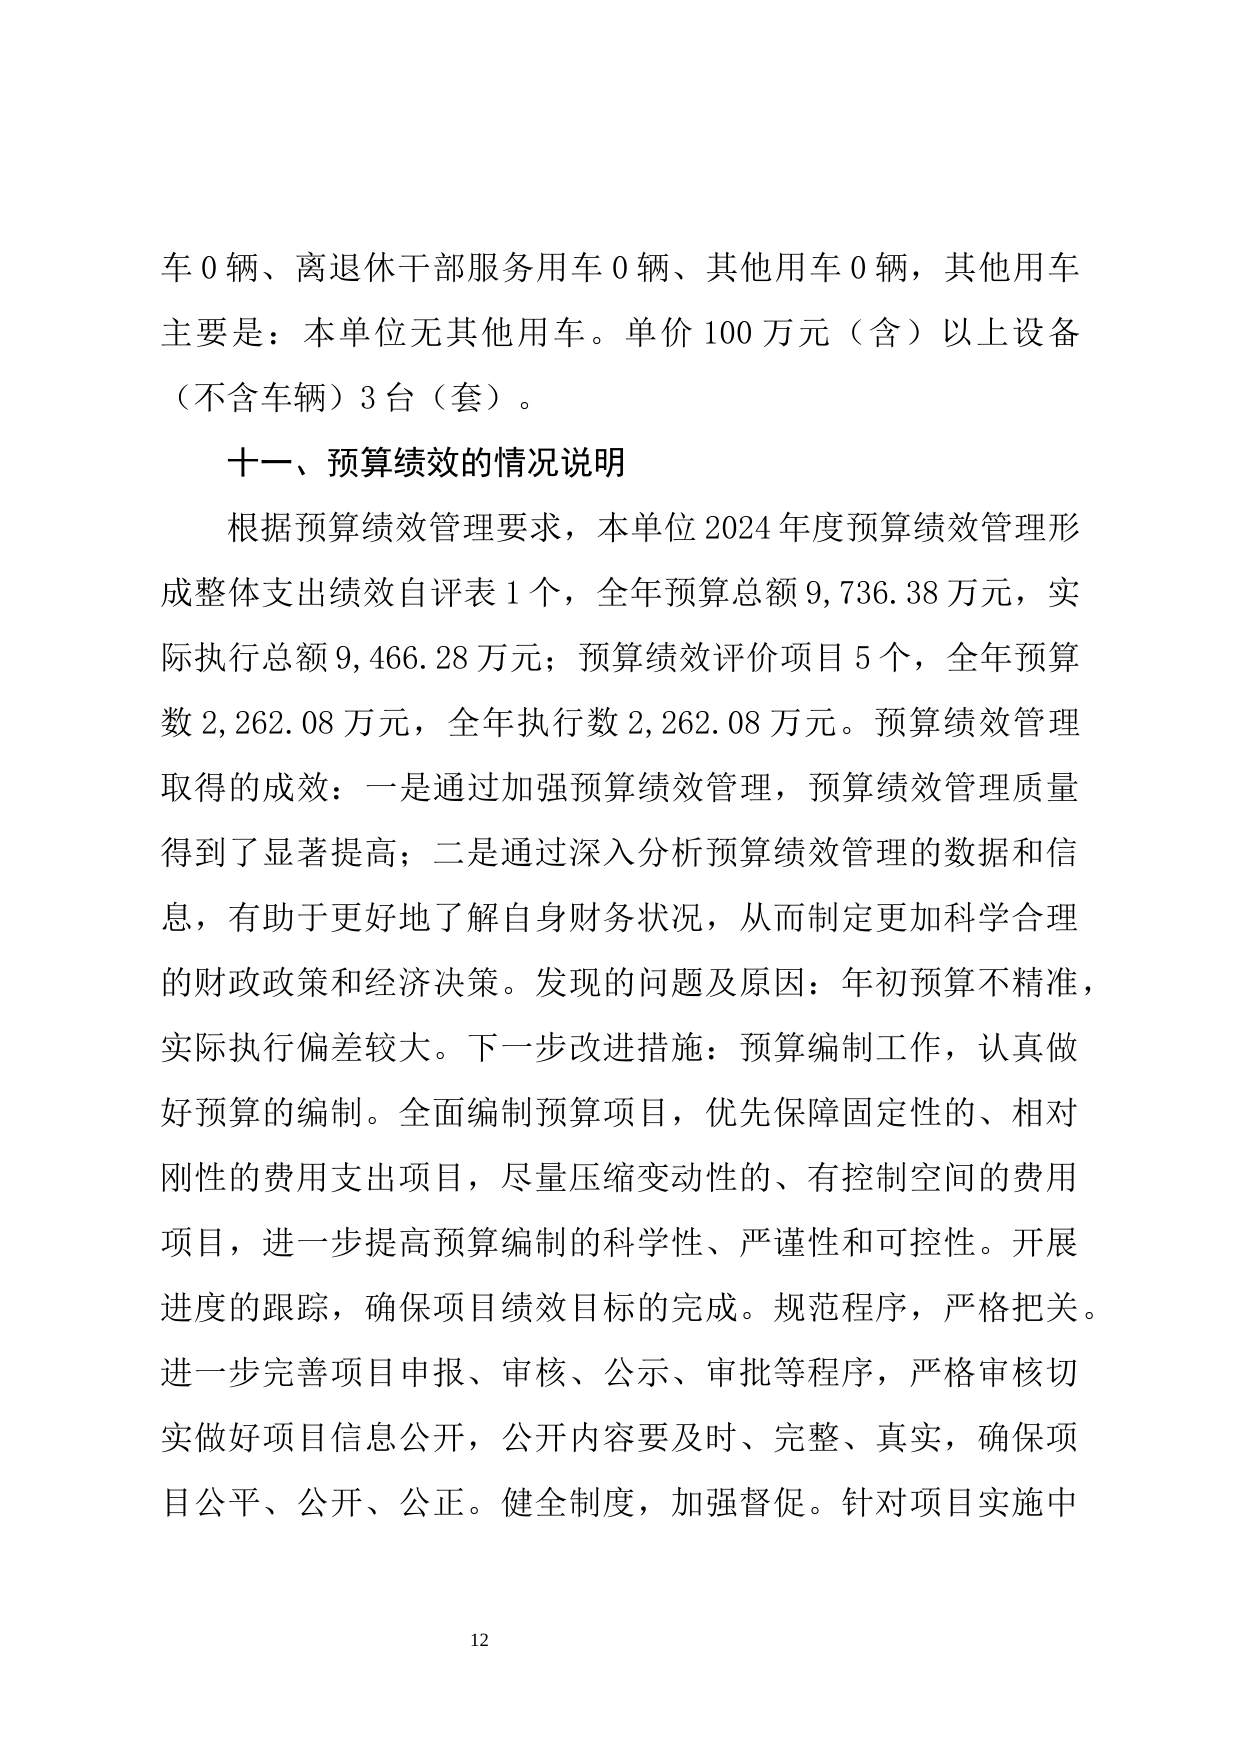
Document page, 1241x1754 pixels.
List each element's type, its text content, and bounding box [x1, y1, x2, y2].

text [159, 233, 1081, 428]
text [159, 493, 1081, 1533]
text 十一、预算绩效的情况说明 [159, 428, 1081, 493]
